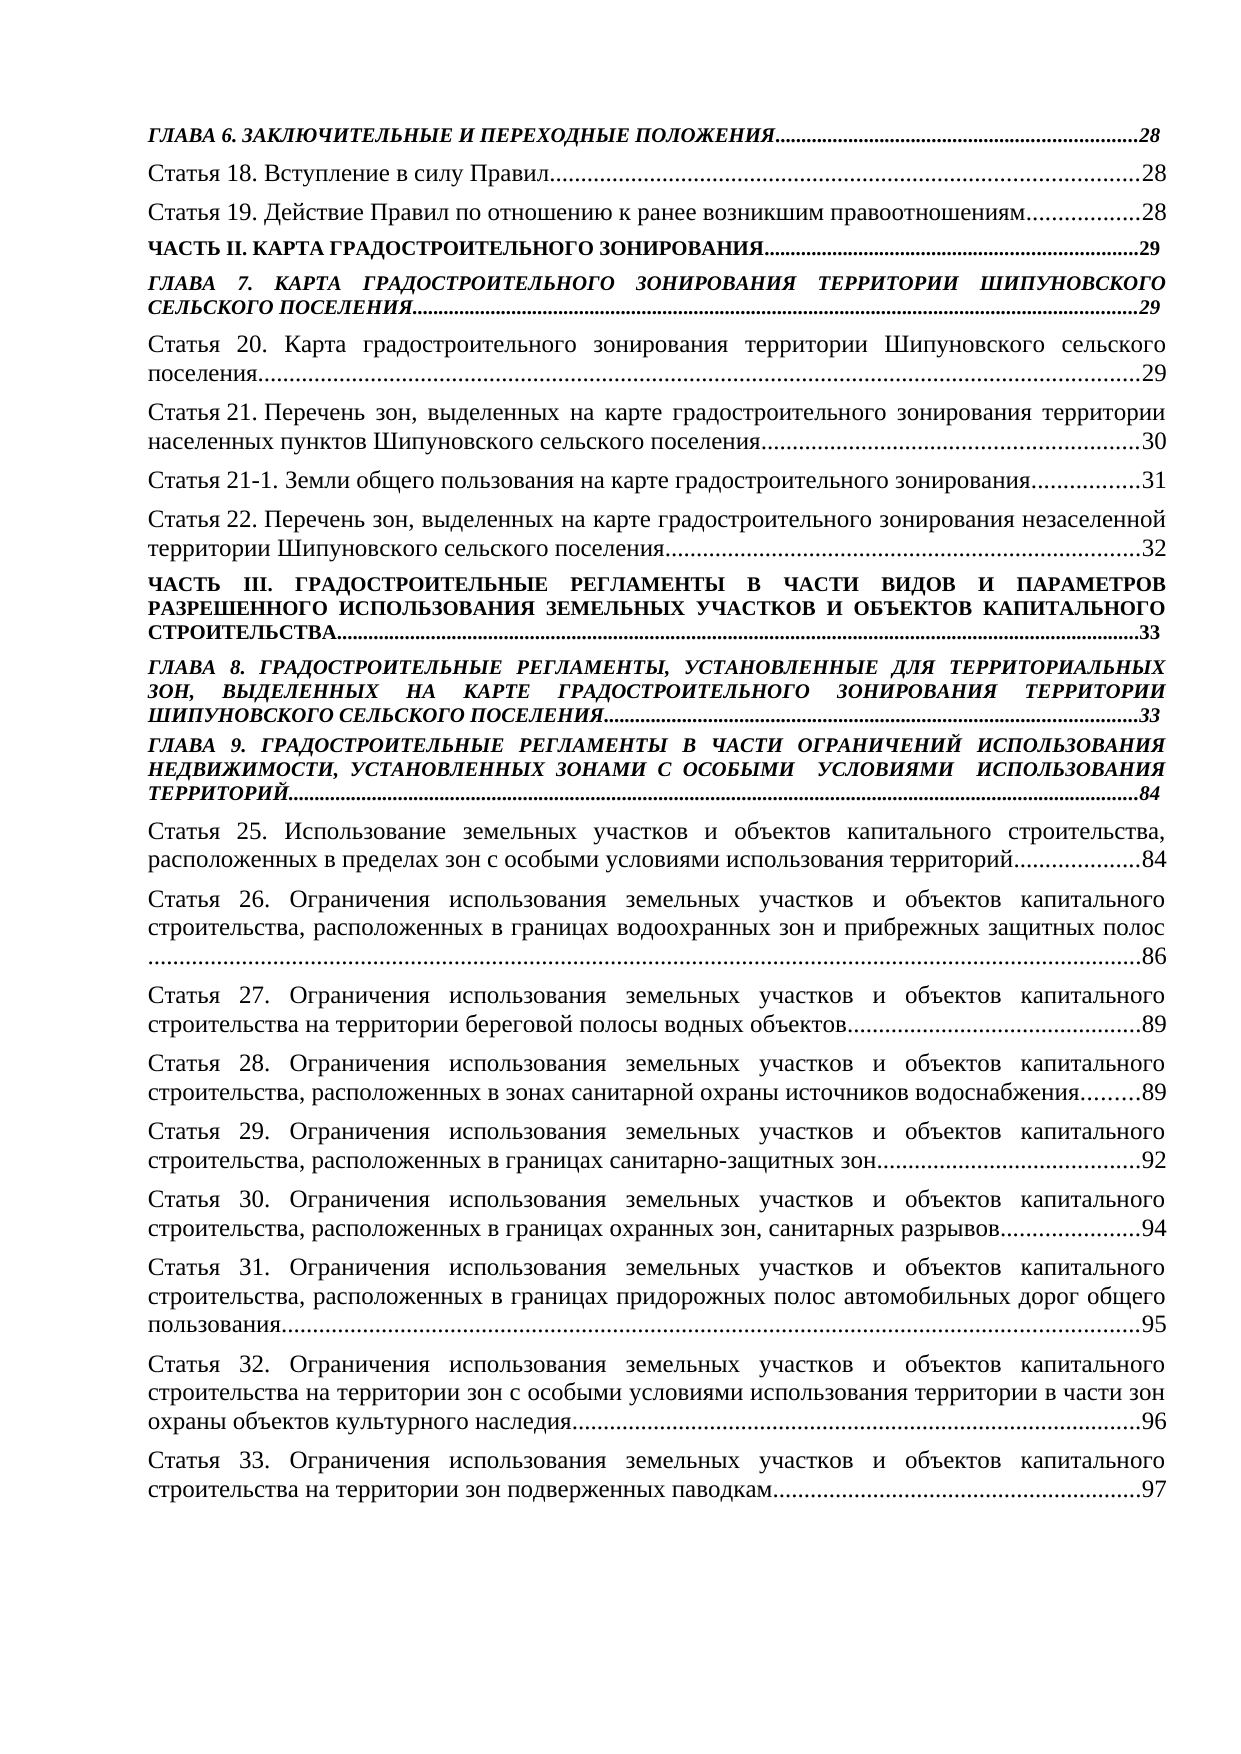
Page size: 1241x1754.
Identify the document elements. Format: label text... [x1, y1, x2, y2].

text ГЛАВА 8. ГРАДОСТРОИТЕЛЬНЫЕ РЕГЛАМЕНТЫ, УСТАНОВЛЕННЫЕ ДЛЯ ТЕРРИТОРИАЛЬНЫХ ЗОН, ВЫДЕЛЕННЫХ НА КАРТЕ ГРАДОСТРОИТЕЛЬНОГО ЗОНИРОВАНИЯ ТЕРРИТОРИИ ШИПУНОВСКОГО СЕЛЬСКОГО ПОСЕЛЕНИЯ 33 [148, 655, 1167, 727]
text Статья 30. Ограничения использования земельных участков и объектов капитального строительства, расположенных в границах охранных зон, санитарных разрывов 94 [148, 1184, 1167, 1242]
text Статья 26. Ограничения использования земельных участков и объектов капитального строительства, расположенных в границах водоохранных зон и прибрежных защитных полос 86 [148, 884, 1167, 970]
text Статья 25. Использование земельных участков и объектов капитального строительства, расположенных в пределах зон с особыми условиями использования территорий 84 [148, 816, 1167, 873]
text Статья 33. Ограничения использования земельных участков и объектов капитального строительства на территории зон подверженных паводкам 97 [148, 1445, 1167, 1503]
text Статья 18. Вступление в силу Правил 28 [148, 158, 1167, 187]
text Статья 28. Ограничения использования земельных участков и объектов капитального строительства, расположенных в зонах санитарной охраны источников водоснабжения 89 [148, 1048, 1167, 1106]
text ГЛАВА 9. ГРАДОСТРОИТЕЛЬНЫЕ РЕГЛАМЕНТЫ В ЧАСТИ ОГРАНИЧЕНИЙ ИСПОЛЬЗОВАНИЯ НЕДВИЖИМОСТИ, УСТАНОВЛЕННЫХ ЗОНАМИ С ОСОБЫМИ УСЛОВИЯМИ ИСПОЛЬЗОВАНИЯ ТЕРРИТОРИЙ 84 [148, 733, 1167, 805]
text Статья 19. Действие Правил по отношению к ранее возникшим правоотношениям 28 [148, 197, 1167, 226]
text Статья 29. Ограничения использования земельных участков и объектов капитального строительства, расположенных в границах санитарно-защитных зон 92 [148, 1116, 1167, 1174]
text ЧАСТЬ II. КАРТА ГРАДОСТРОИТЕЛЬНОГО ЗОНИРОВАНИЯ 29 [148, 236, 1167, 260]
text ГЛАВА 7. КАРТА ГРАДОСТРОИТЕЛЬНОГО ЗОНИРОВАНИЯ ТЕРРИТОРИИ ШИПУНОВСКОГО СЕЛЬСКОГО ПОСЕЛЕНИЯ 29 [148, 271, 1167, 319]
text Статья 20. Карта градостроительного зонирования территории Шипуновского сельского поселения 29 [148, 329, 1167, 387]
text Статья 21. Перечень зон, выделенных на карте градостроительного зонирования территории населенных пунктов Шипуновского сельского поселения 30 [148, 397, 1167, 455]
text Статья 31. Ограничения использования земельных участков и объектов капитального строительства, расположенных в границах придорожных полос автомобильных дорог общего пользования 95 [148, 1252, 1167, 1338]
text Статья 27. Ограничения использования земельных участков и объектов капитального строительства на территории береговой полосы водных объектов 89 [148, 980, 1167, 1038]
text ЧАСТЬ III. ГРАДОСТРОИТЕЛЬНЫЕ РЕГЛАМЕНТЫ В ЧАСТИ ВИДОВ И ПАРАМЕТРОВ РАЗРЕШЕННОГО ИСПОЛЬЗОВАНИЯ ЗЕМЕЛЬНЫХ УЧАСТКОВ И ОБЪЕКТОВ КАПИТАЛЬНОГО СТРОИТЕЛЬСТВА 33 [148, 572, 1167, 644]
text ГЛАВА 6. ЗАКЛЮЧИТЕЛЬНЫЕ И ПЕРЕХОДНЫЕ ПОЛОЖЕНИЯ 28 [148, 123, 1167, 147]
text Статья 22. Перечень зон, выделенных на карте градостроительного зонирования незаселенной территории Шипуновского сельского поселения 32 [148, 504, 1167, 562]
text Статья 32. Ограничения использования земельных участков и объектов капитального строительства на территории зон с особыми условиями использования территории в части зон охраны объектов культурного наследия 96 [148, 1349, 1167, 1435]
text Статья 21-1. Земли общего пользования на карте градостроительного зонирования 31 [148, 465, 1167, 494]
